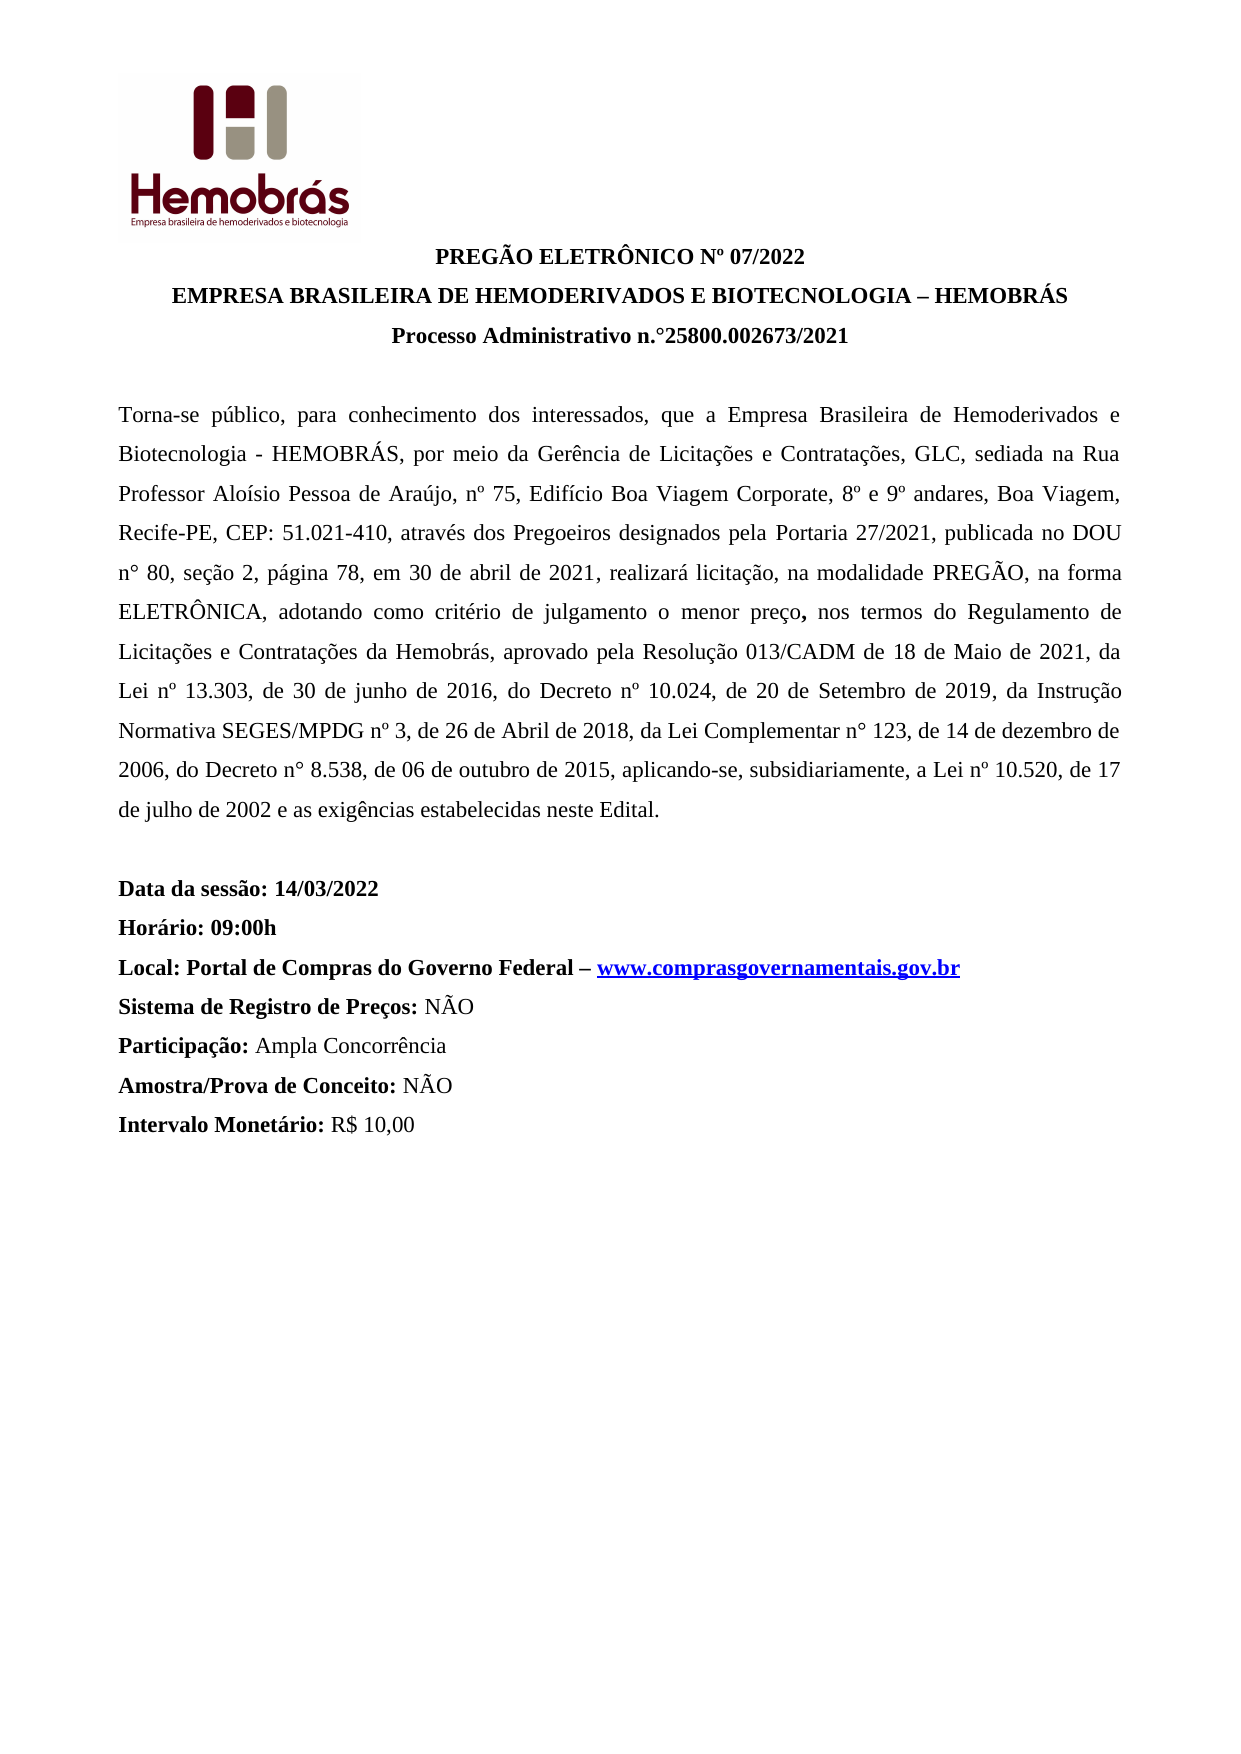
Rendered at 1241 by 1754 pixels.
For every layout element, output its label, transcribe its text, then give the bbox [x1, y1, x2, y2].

text Data da sessão: 14/03/2022 [118, 875, 1122, 901]
text PREGÃO ELETRÔNICO Nº 07/2022 [118, 243, 1122, 269]
text EMPRESA BRASILEIRA DE HEMODERIVADOS E BIOTECNOLOGIA – HEMOBRÁS [118, 282, 1122, 309]
text Torna-se público, para conhecimento dos interessados, que a Empresa Brasileira de Hemoderivados e Biotecnologia - HEMOBRÁS, por meio da Gerência de Licitações e Contratações, GLC, sediada na Rua Professor Aloísio Pessoa de Araújo, nº 75, Edifício Boa Viagem Corporate, 8º e 9º andares, Boa Viagem, Recife-PE, CEP: 51.021-410, através dos Pregoeiros designados pela Portaria 27/2021, publicada no DOU n° 80, seção 2, página 78, em 30 de abril de 2021, realizará licitação, na modalidade PREGÃO, na forma ELETRÔNICA, adotando como critério de julgamento o menor preço, nos termos do Regulamento de Licitações e Contratações da Hemobrás, aprovado pela Resolução 013/CADM de 18 de Maio de 2021, da Lei nº 13.303, de 30 de junho de 2016, do Decreto nº 10.024, de 20 de Setembro de 2019, da Instrução Normativa SEGES/MPDG nº 3, de 26 de Abril de 2018, da Lei Complementar n° 123, de 14 de dezembro de 2006, do Decreto n° 8.538, de 06 de outubro de 2015, aplicando-se, subsidiariamente, a Lei nº 10.520, de 17 de julho de 2002 e as exigências estabelecidas neste Edital. [118, 401, 1122, 822]
text Sistema de Registro de Preços: NÃO [118, 993, 1122, 1019]
text Local: Portal de Compras do Governo Federal – www.comprasgovernamentais.gov.br [118, 954, 1122, 980]
text Processo Administrativo n.°25800.002673/2021 [118, 322, 1122, 348]
text Horário: 09:00h [118, 914, 1122, 941]
text Intervalo Monetário: R$ 10,00 [118, 1112, 1122, 1138]
text Participação: Ampla Concorrência [118, 1033, 1122, 1059]
picture [118, 73, 362, 243]
text Amostra/Prova de Conceito: NÃO [118, 1072, 1122, 1098]
